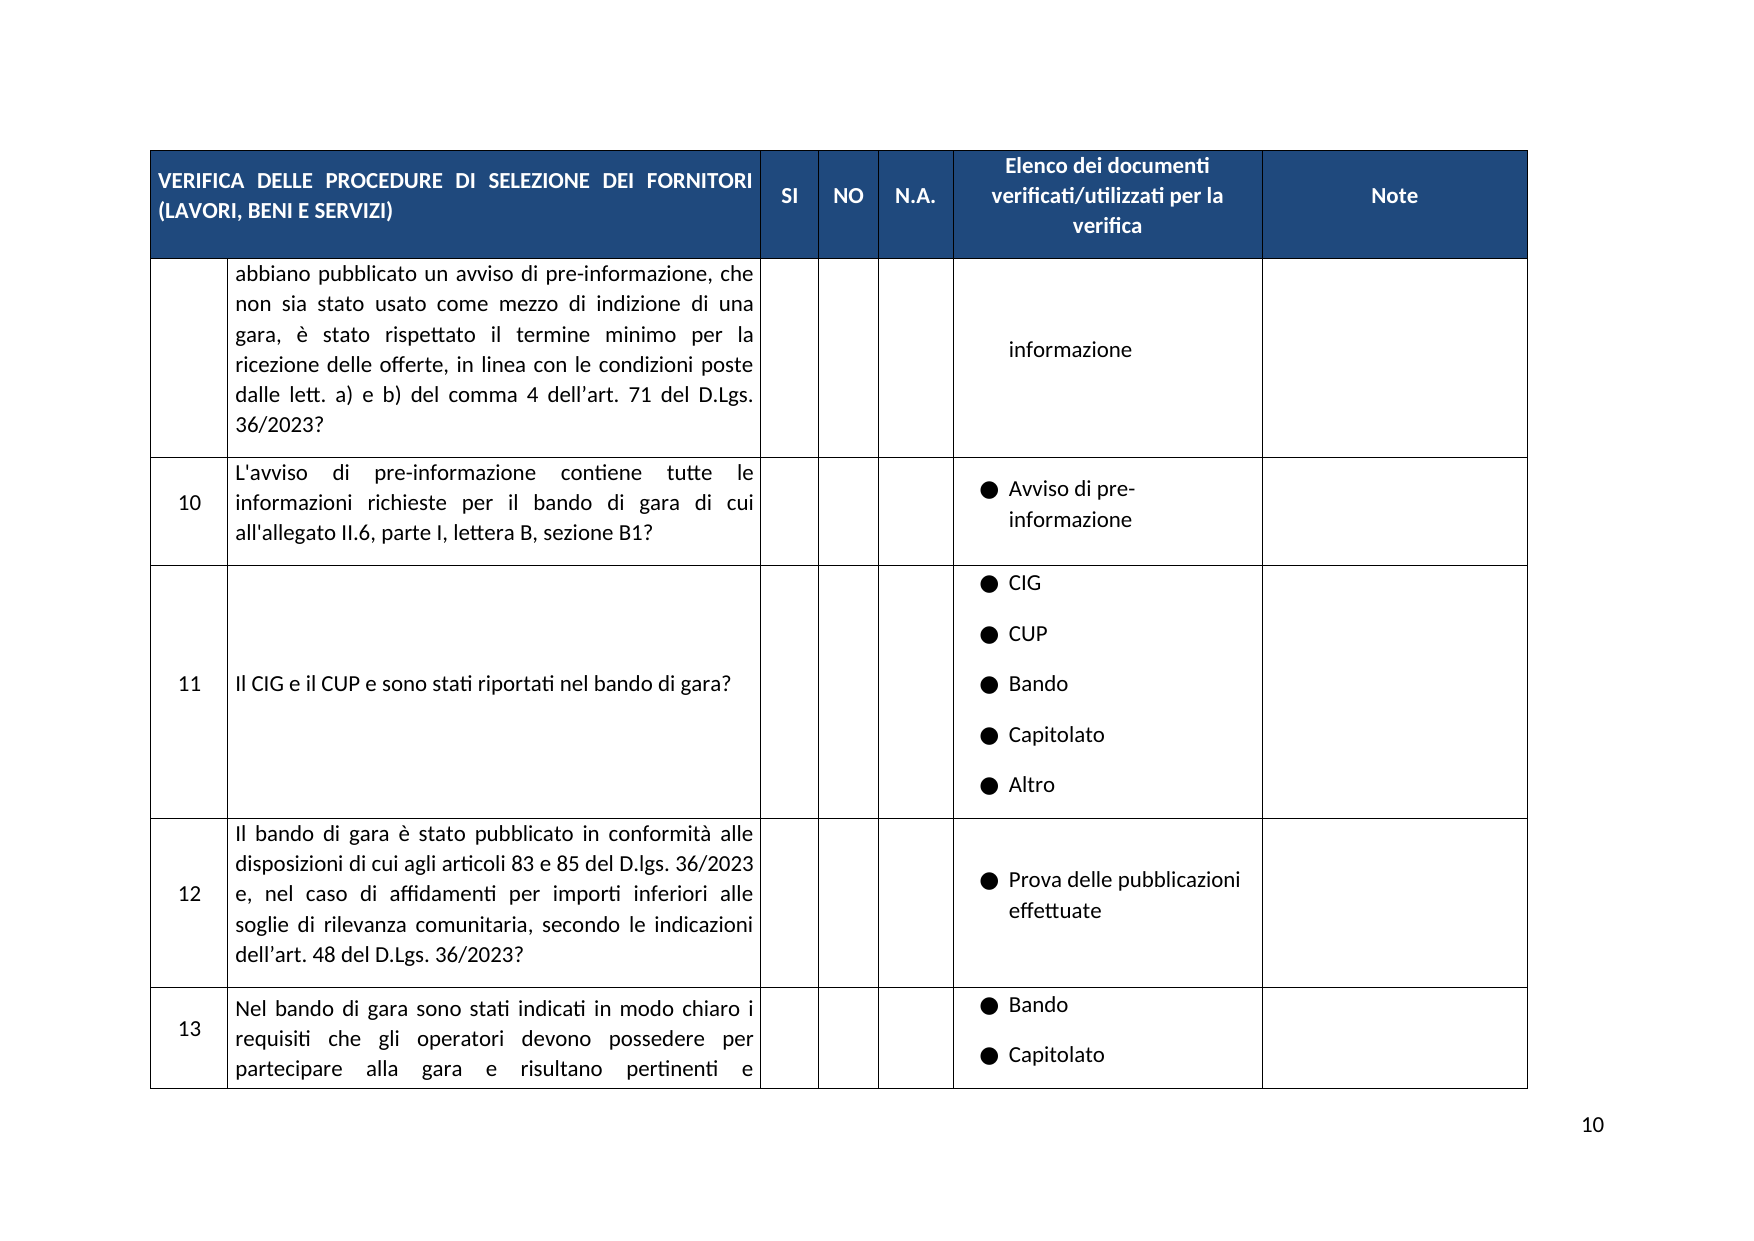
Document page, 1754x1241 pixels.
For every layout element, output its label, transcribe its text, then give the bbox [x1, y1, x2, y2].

table_cell L'avviso di pre-informazione contiene tutte le informazioni richieste per il bando di gara di cui all'allegato II.6, parte I, lettera B, sezione B1? [228, 458, 760, 565]
table_cell [1263, 566, 1527, 818]
table_cell [819, 819, 878, 987]
table_cell 10 [151, 458, 227, 565]
table_cell [1263, 458, 1527, 565]
table_cell 12 [151, 819, 227, 987]
table_cell [1263, 259, 1527, 457]
table_header Elenco dei documenti verificati/utilizzati per la verifica [954, 151, 1262, 258]
table_header Note [1263, 151, 1527, 258]
table_cell Il CIG e il CUP e sono stati riportati nel bando di gara? [228, 566, 760, 818]
table_cell 13 [151, 988, 227, 1088]
table_cell Avviso di pre-informazione [954, 259, 1262, 457]
table_cell [761, 819, 818, 987]
table_cell 9 [151, 259, 227, 457]
table_cell [761, 566, 818, 818]
table_cell [879, 819, 953, 987]
table_cell 11 [151, 566, 227, 818]
table_cell [879, 988, 953, 1088]
table_cell Il bando di gara è stato pubblicato in conformità alle disposizioni di cui agli articoli 83 e 85 del D.lgs. 36/2023 e, nel caso di affidamenti per importi inferiori alle soglie di rilevanza comunitaria, secondo le indicazioni dell’art. 48 del D.Lgs. 36/2023? [228, 819, 760, 987]
table_cell [819, 259, 878, 457]
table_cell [228, 259, 760, 457]
table_cell [761, 988, 818, 1088]
table_cell [819, 458, 878, 565]
table_cell [819, 988, 878, 1088]
table_header SI [761, 151, 818, 258]
table_cell [819, 566, 878, 818]
table_cell Bando Capitolato Altro [954, 988, 1262, 1088]
table_header VERIFICA DELLE PROCEDURE DI SELEZIONE DEI FORNITORI (LAVORI, BENI E SERVIZI) [151, 151, 760, 258]
table_cell [879, 259, 953, 457]
table_header NO [819, 151, 878, 258]
table_header N.A. [879, 151, 953, 258]
table_cell [879, 458, 953, 565]
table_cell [228, 988, 760, 1088]
table_cell [761, 458, 818, 565]
table_cell Prova delle pubblicazioni effettuate [954, 819, 1262, 987]
table_cell [1263, 988, 1527, 1088]
table_cell [1263, 819, 1527, 987]
table_cell [879, 566, 953, 818]
table_cell [761, 259, 818, 457]
table_cell Avviso di pre-informazione [954, 458, 1262, 565]
table_cell CIG CUP Bando Capitolato Altro [954, 566, 1262, 818]
